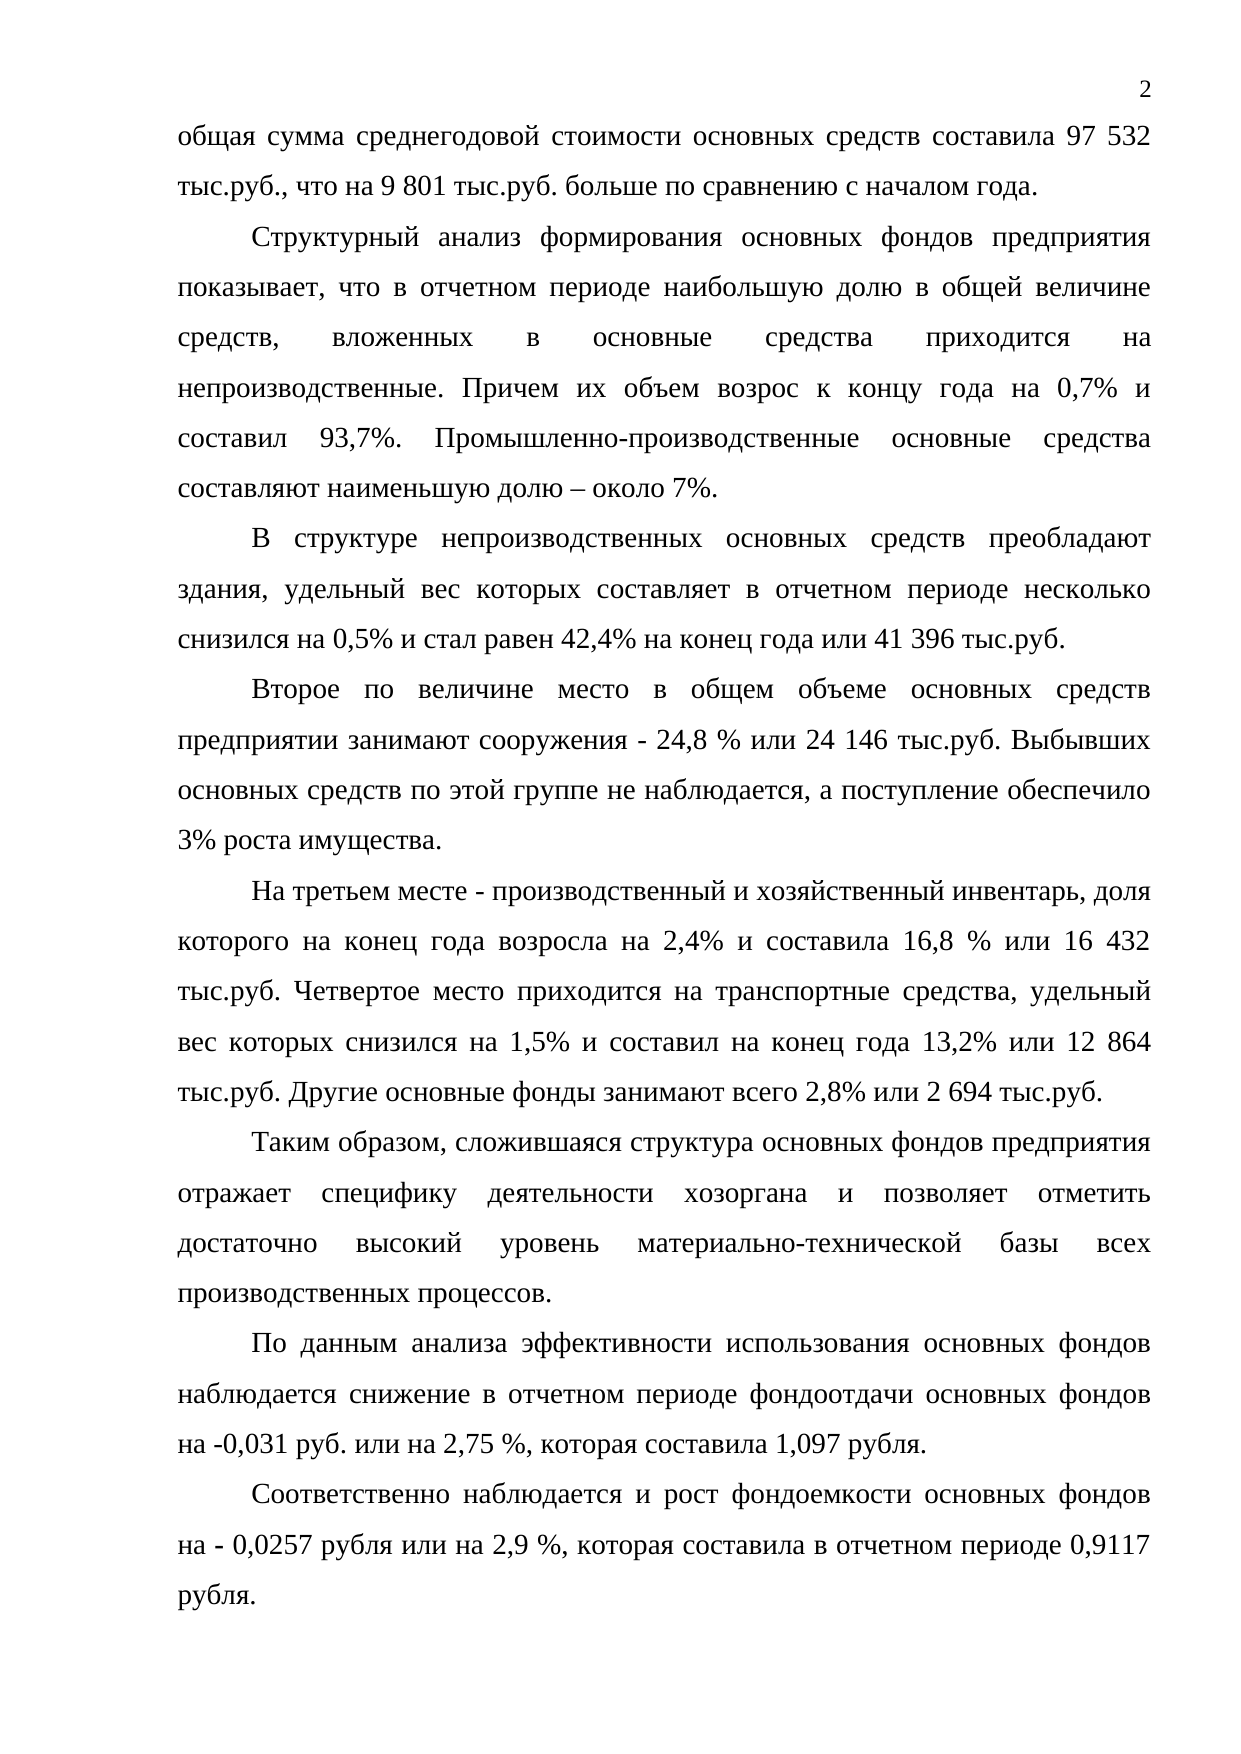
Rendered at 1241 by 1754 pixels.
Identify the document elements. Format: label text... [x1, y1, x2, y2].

text Структурный анализ формирования основных фондов предприятия показывает, что в отчетном периоде наибольшую долю в общей величине средств, вложенных в основные средства приходится на непроизводственные. Причем их объем возрос к концу года на 0,7% и составил 93,7%. Промышленно-производственные основные средства составляют наименьшую долю – около 7%. [177, 219, 1152, 504]
text Таким образом, сложившаяся структура основных фондов предприятия отражает специфику деятельности хозоргана и позволяет отметить достаточно высокий уровень материально-технической базы всех производственных процессов. [177, 1124, 1152, 1309]
text По данным анализа эффективности использования основных фондов наблюдается снижение в отчетном периоде фондоотдачи основных фондов на -0,031 руб. или на 2,75 %, которая составила 1,097 рубля. [177, 1326, 1152, 1460]
text На третьем месте - производственный и хозяйственный инвентарь, доля которого на конец года возросла на 2,4% и составила 16,8 % или 16 432 тыс.руб. Четвертое место приходится на транспортные средства, удельный вес которых снизился на 1,5% и составил на конец года 13,2% или 12 864 тыс.руб. Другие основные фонды занимают всего 2,8% или 2 694 тыс.руб. [177, 873, 1152, 1108]
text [177, 118, 1152, 202]
text В структуре непроизводственных основных средств преобладают здания, удельный вес которых составляет в отчетном периоде несколько снизился на 0,5% и стал равен 42,4% на конец года или 41 396 тыс.руб. [177, 521, 1152, 655]
text Соответственно наблюдается и рост фондоемкости основных фондов на - 0,0257 рубля или на 2,9 %, которая составила в отчетном периоде 0,9117 рубля. [177, 1477, 1152, 1611]
text Второе по величине место в общем объеме основных средств предприятии занимают сооружения - 24,8 % или 24 146 тыс.руб. Выбывших основных средств по этой группе не наблюдается, а поступление обеспечило 3% роста имущества. [177, 672, 1152, 856]
